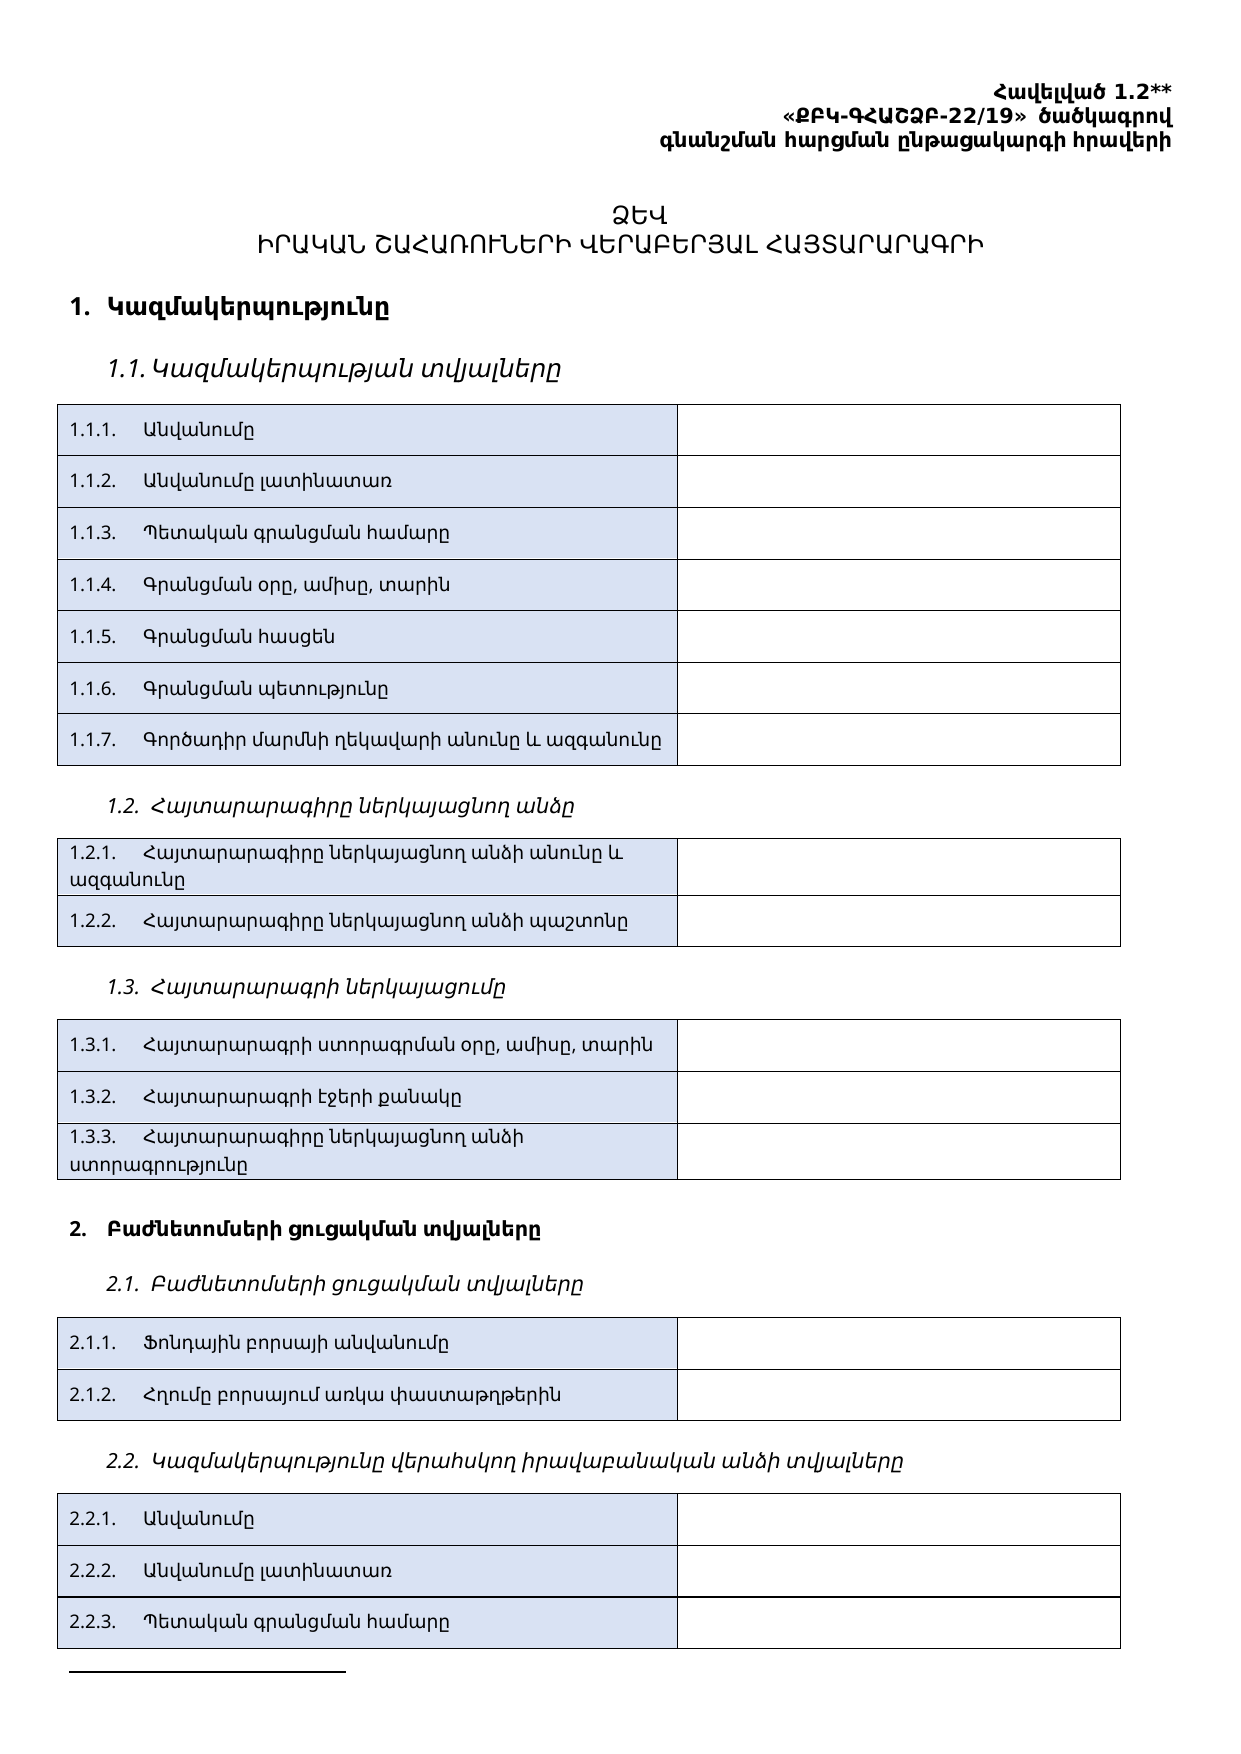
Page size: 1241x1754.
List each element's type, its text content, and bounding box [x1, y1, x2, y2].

table_header Անվանումը [58, 405, 677, 455]
table_cell Անվանումը լատինատառ [58, 1546, 677, 1596]
list Բաժնետոմսերի ցուցակման տվյալները [69, 1214, 1172, 1242]
table_cell [678, 1370, 1120, 1420]
list Հայտարարագիրը ներկայացնող անձը [106, 791, 1172, 819]
table_cell Հղումը բորսայում առկա փաստաթղթերին [58, 1370, 677, 1420]
table_cell [678, 1598, 1120, 1648]
table_cell Հայտարարագիրը ներկայացնող անձի ստորագրությունը [58, 1124, 677, 1179]
table_cell Պետական գրանցման համարը [58, 508, 677, 558]
table_header Ֆոնդային բորսայի անվանումը [58, 1318, 677, 1368]
table_cell Պետական գրանցման համարը [58, 1598, 677, 1648]
table_cell Գրանցման պետությունը [58, 663, 677, 713]
table_cell [678, 896, 1120, 946]
table_cell [678, 560, 1120, 610]
table_header [678, 1494, 1120, 1545]
table_cell [678, 1124, 1120, 1179]
table_cell [678, 1546, 1120, 1596]
table_header [678, 1020, 1120, 1071]
text Հավելված 1.2** [69, 80, 1172, 104]
table_cell Գրանցման օրը, ամիսը, տարին [58, 560, 677, 610]
list Հայտարարագրի ներկայացումը [106, 972, 1172, 1001]
list Բաժնետոմսերի ցուցակման տվյալները [106, 1269, 1172, 1298]
table_cell [678, 508, 1120, 558]
table_header Հայտարարագրի ստորագրման օրը, ամիսը, տարին [58, 1020, 677, 1071]
table_cell [678, 714, 1120, 765]
list Կազմակերպությունը վերահսկող իրավաբանական անձի տվյալները [106, 1446, 1172, 1474]
table_cell [678, 456, 1120, 507]
text ՁԵՎ [69, 201, 1172, 230]
table_cell Գործադիր մարմնի ղեկավարի անունը և ազգանունը [58, 714, 677, 765]
table_header [678, 1318, 1120, 1368]
table_cell [678, 663, 1120, 713]
table_cell Գրանցման հասցեն [58, 611, 677, 662]
table_cell Հայտարարագրի էջերի քանակը [58, 1072, 677, 1122]
table_header Անվանումը [58, 1494, 677, 1545]
table_header [678, 839, 1120, 894]
text գնանշման հարցման ընթացակարգի հրավերի [69, 128, 1172, 153]
text ԻՐԱԿԱՆ ՇԱՀԱՌՈՒՆԵՐԻ ՎԵՐԱԲԵՐՅԱԼ ՀԱՅՏԱՐԱՐԱԳՐԻ [69, 230, 1172, 259]
table_cell Հայտարարագիրը ներկայացնող անձի պաշտոնը [58, 896, 677, 946]
table_cell Անվանումը լատինատառ [58, 456, 677, 507]
text «ՔԲԿ-ԳՀԱՇՁԲ-22/19» ծածկագրով [69, 104, 1172, 128]
table_cell [678, 1072, 1120, 1122]
table_header Հայտարարագիրը ներկայացնող անձի անունը և ազգանունը [58, 839, 677, 894]
list Կազմակերպության տվյալները [106, 350, 1172, 384]
table_cell [678, 611, 1120, 662]
table_header [678, 405, 1120, 455]
list Կազմակերպությունը [69, 289, 1172, 323]
